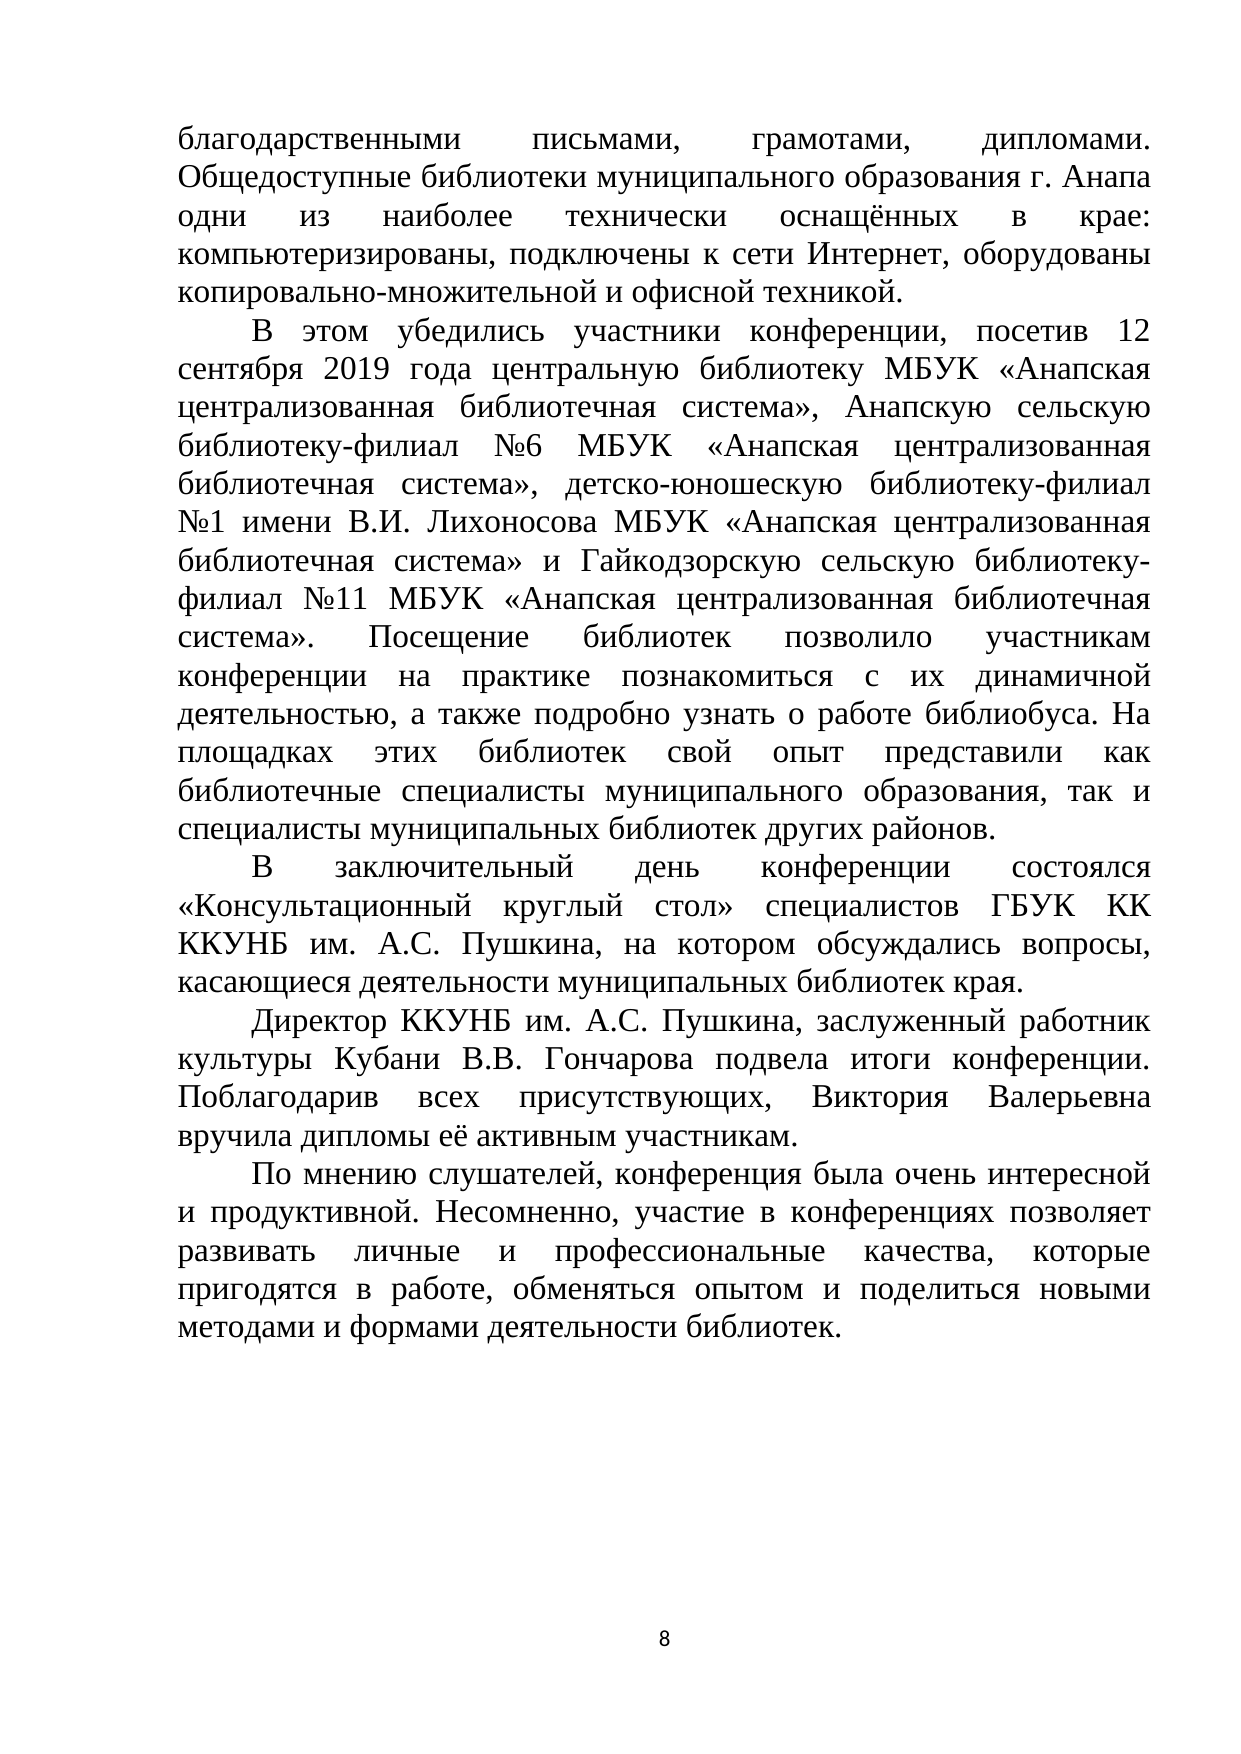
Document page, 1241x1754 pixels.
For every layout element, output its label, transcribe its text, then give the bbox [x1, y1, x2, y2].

text По мнению слушателей, конференция была очень интересной и продуктивной. Несомненно, участие в конференциях позволяет развивать личные и профессиональные качества, которые пригодятся в работе, обменяться опытом и поделиться новыми методами и формами деятельности библиотек. [177, 1153, 1152, 1345]
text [177, 118, 1152, 310]
text Директор ККУНБ им. А.С. Пушкина, заслуженный работник культуры Кубани В.В. Гончарова подвела итоги конференции. Поблагодарив всех присутствующих, Виктория Валерьевна вручила дипломы её активным участникам. [177, 1000, 1152, 1153]
text В этом убедились участники конференции, посетив 12 сентября 2019 года центральную библиотеку МБУК «Анапская централизованная библиотечная система», Анапскую сельскую библиотеку-филиал №6 МБУК «Анапская централизованная библиотечная система», детско-юношескую библиотеку-филиал №1 имени В.И. Лихоносова МБУК «Анапская централизованная библиотечная система» и Гайкодзорскую сельскую библиотеку-филиал №11 МБУК «Анапская централизованная библиотечная система». Посещение библиотек позволило участникам конференции на практике познакомиться с их динамичной деятельностью, а также подробно узнать о работе библиобуса. На площадках этих библиотек свой опыт представили как библиотечные специалисты муниципального образования, так и специалисты муниципальных библиотек других районов. [177, 310, 1152, 846]
text В заключительный день конференции состоялся «Консультационный круглый стол» специалистов ГБУК КК ККУНБ им. А.С. Пушкина, на котором обсуждались вопросы, касающиеся деятельности муниципальных библиотек края. [177, 846, 1152, 1000]
